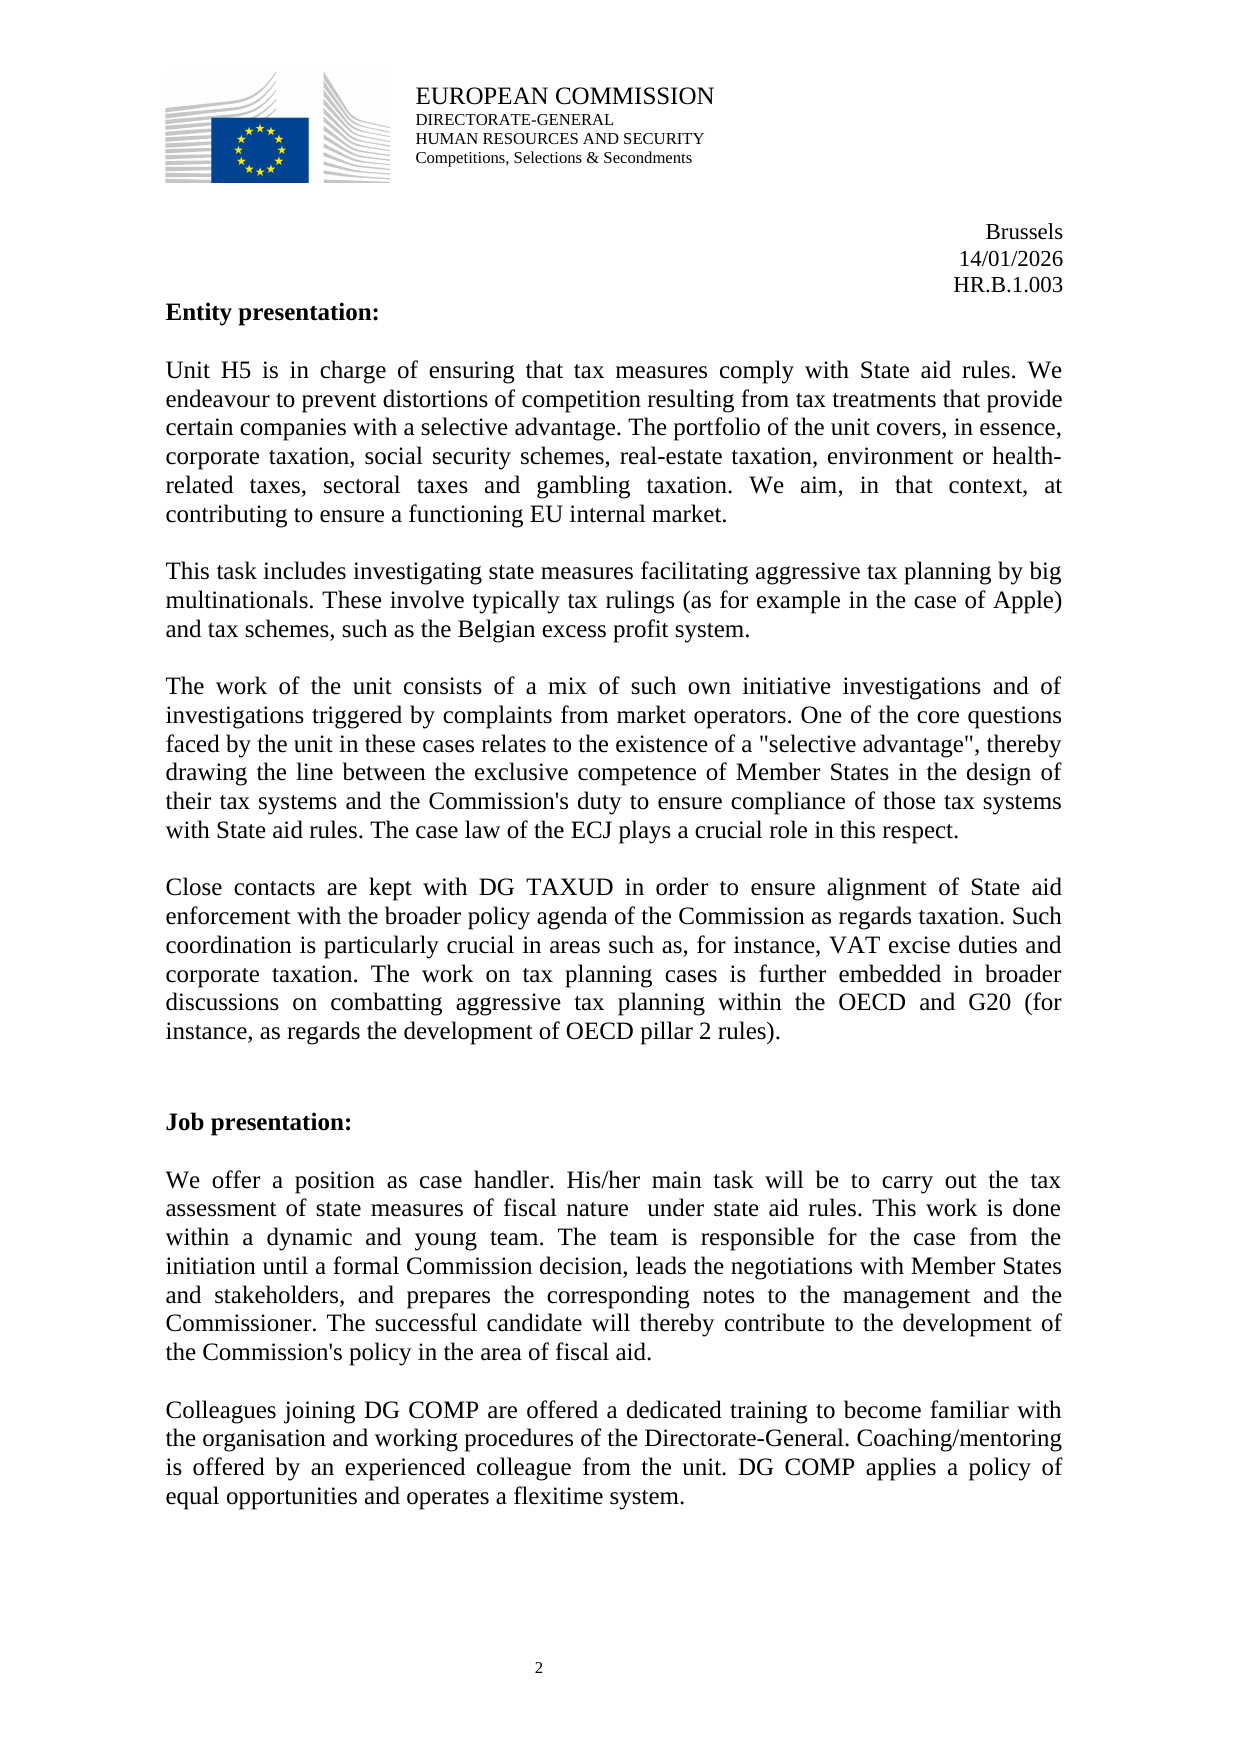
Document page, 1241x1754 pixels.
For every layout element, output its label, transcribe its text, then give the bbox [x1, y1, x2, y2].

text Job presentation: [165, 1107, 1063, 1136]
text Entity presentation: [165, 297, 1063, 326]
text 14/01/2026 [165, 245, 1063, 271]
text We offer a position as case handler. His/her main task will be to carry out the tax assessment of state measures of fiscal nature under state aid rules. This work is done within a dynamic and young team. The team is responsible for the case from the initiation until a formal Commission decision, leads the negotiations with Member States and stakeholders, and prepares the corresponding notes to the management and the Commissioner. The successful candidate will thereby contribute to the development of the Commission's policy in the area of fiscal aid. [165, 1165, 1063, 1366]
text This task includes investigating state measures facilitating aggressive tax planning by big multinationals. These involve typically tax rulings (as for example in the case of Apple) and tax schemes, such as the Belgian excess profit system. [165, 556, 1063, 642]
text Close contacts are kept with DG TAXUD in order to ensure alignment of State aid enforcement with the broader policy agenda of the Commission as regards taxation. Such coordination is particularly crucial in areas such as, for instance, VAT excise duties and corporate taxation. The work on tax planning cases is further embedded in broader discussions on combatting aggressive tax planning within the OECD and G20 (for instance, as regards the development of OECD pillar 2 rules). [165, 872, 1063, 1045]
text Colleagues joining DG COMP are offered a dedicated training to become familiar with the organisation and working procedures of the Directorate-General. Coaching/mentoring is offered by an experienced colleague from the unit. DG COMP applies a policy of equal opportunities and operates a flexitime system. [165, 1395, 1063, 1510]
text The work of the unit consists of a mix of such own initiative investigations and of investigations triggered by complaints from market operators. One of the core questions faced by the unit in these cases relates to the existence of a "selective advantage", thereby drawing the line between the exclusive competence of Member States in the design of their tax systems and the Commission's duty to ensure compliance of those tax systems with State aid rules. The case law of the ECJ plays a crucial role in this respect. [165, 671, 1063, 844]
text Unit H5 is in charge of ensuring that tax measures comply with State aid rules. We endeavour to prevent distortions of competition resulting from tax treatments that provide certain companies with a selective advantage. The portfolio of the unit covers, in essence, corporate taxation, social security schemes, real-estate taxation, environment or health-related taxes, sectoral taxes and gambling taxation. We aim, in that context, at contributing to ensure a functioning EU internal market. [165, 355, 1063, 527]
text HR.B.1.003 [165, 271, 1063, 297]
text Brussels [165, 134, 1063, 245]
picture [165, 71, 391, 183]
